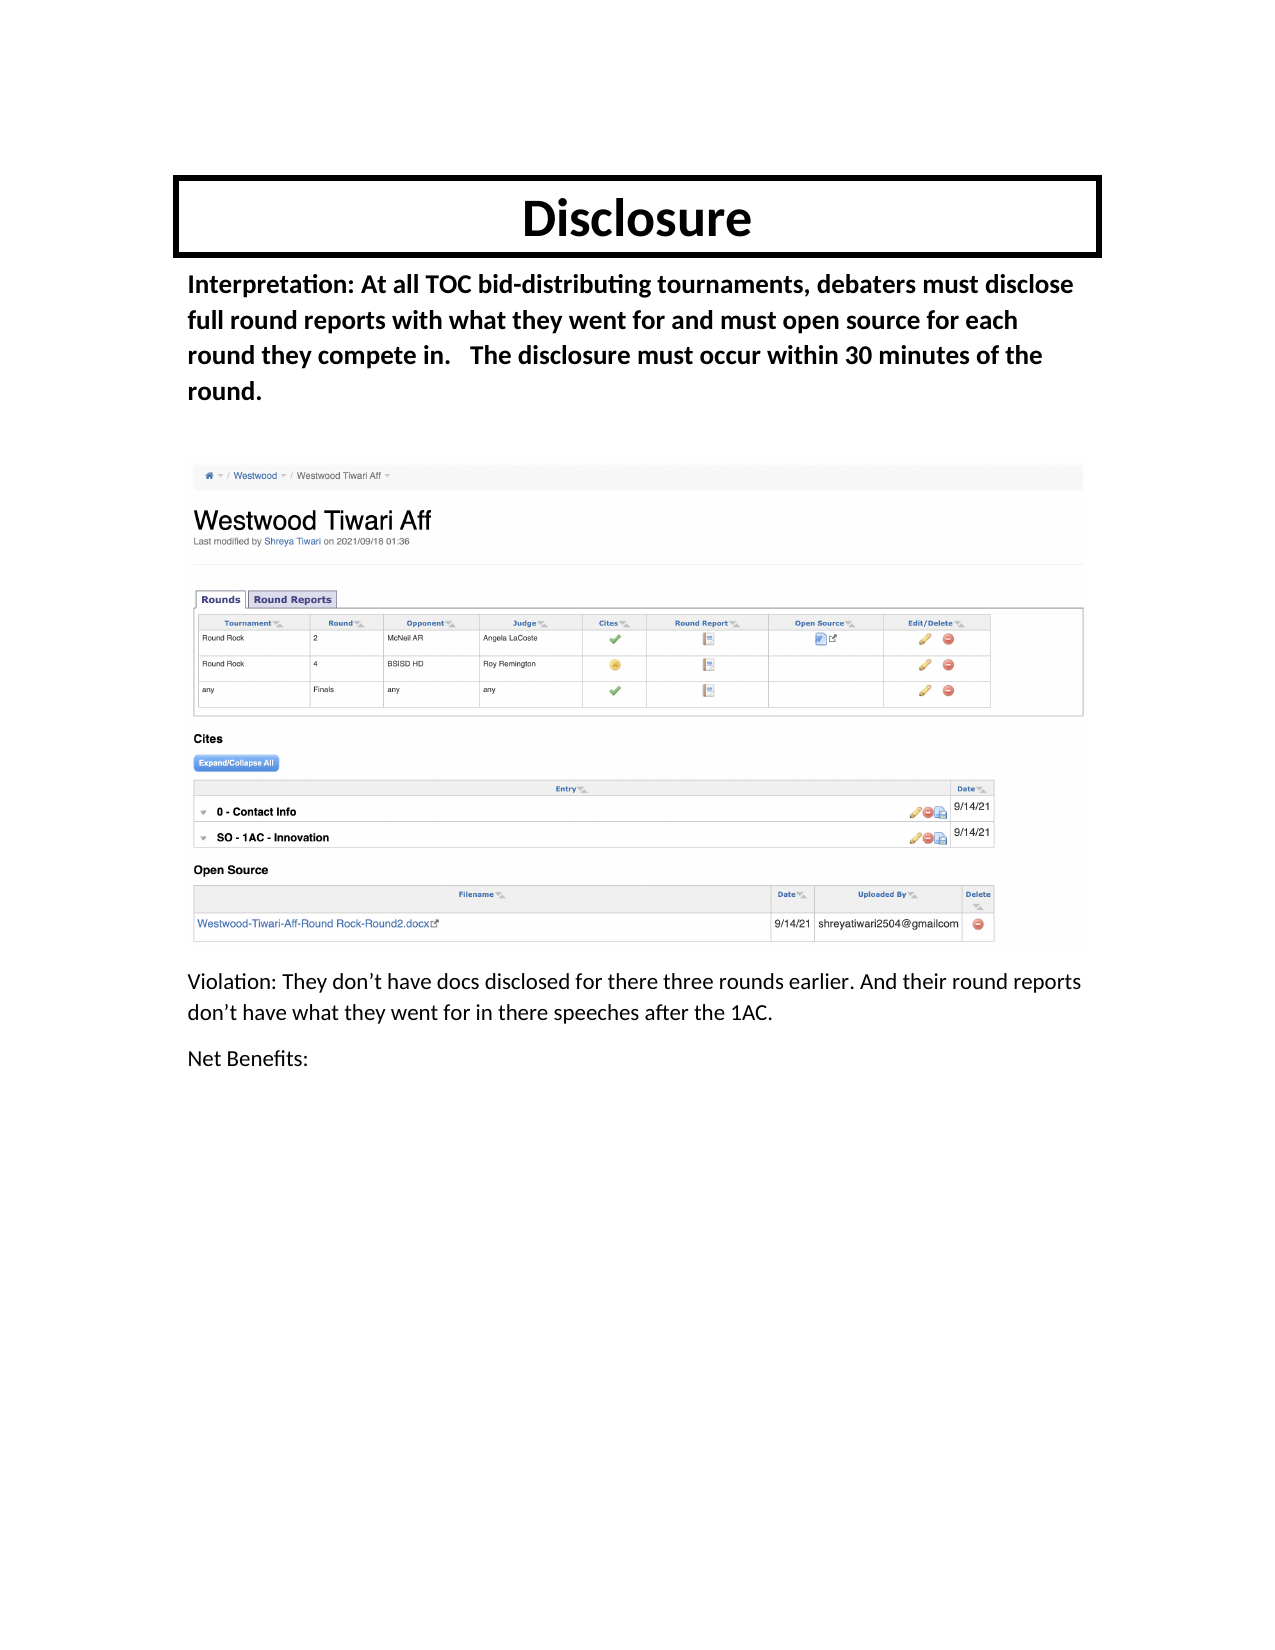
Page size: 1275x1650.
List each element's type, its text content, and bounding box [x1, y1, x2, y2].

text Violation: They don’t have docs disclosed for there three rounds earlier. And their round reports don’t have what they went for in there speeches after the 1AC. [187, 967, 1087, 1026]
subtitle Interpretation: At all TOC bid-distributing tournaments, debaters must disclose full round reports with what they went for and must open source for each round they compete in. The disclosure must occur within 30 minutes of the round. [187, 267, 1087, 407]
subtitle Disclosure [179, 181, 1096, 252]
text Net Benefits: [187, 1044, 1087, 1073]
picture [187, 456, 1088, 949]
